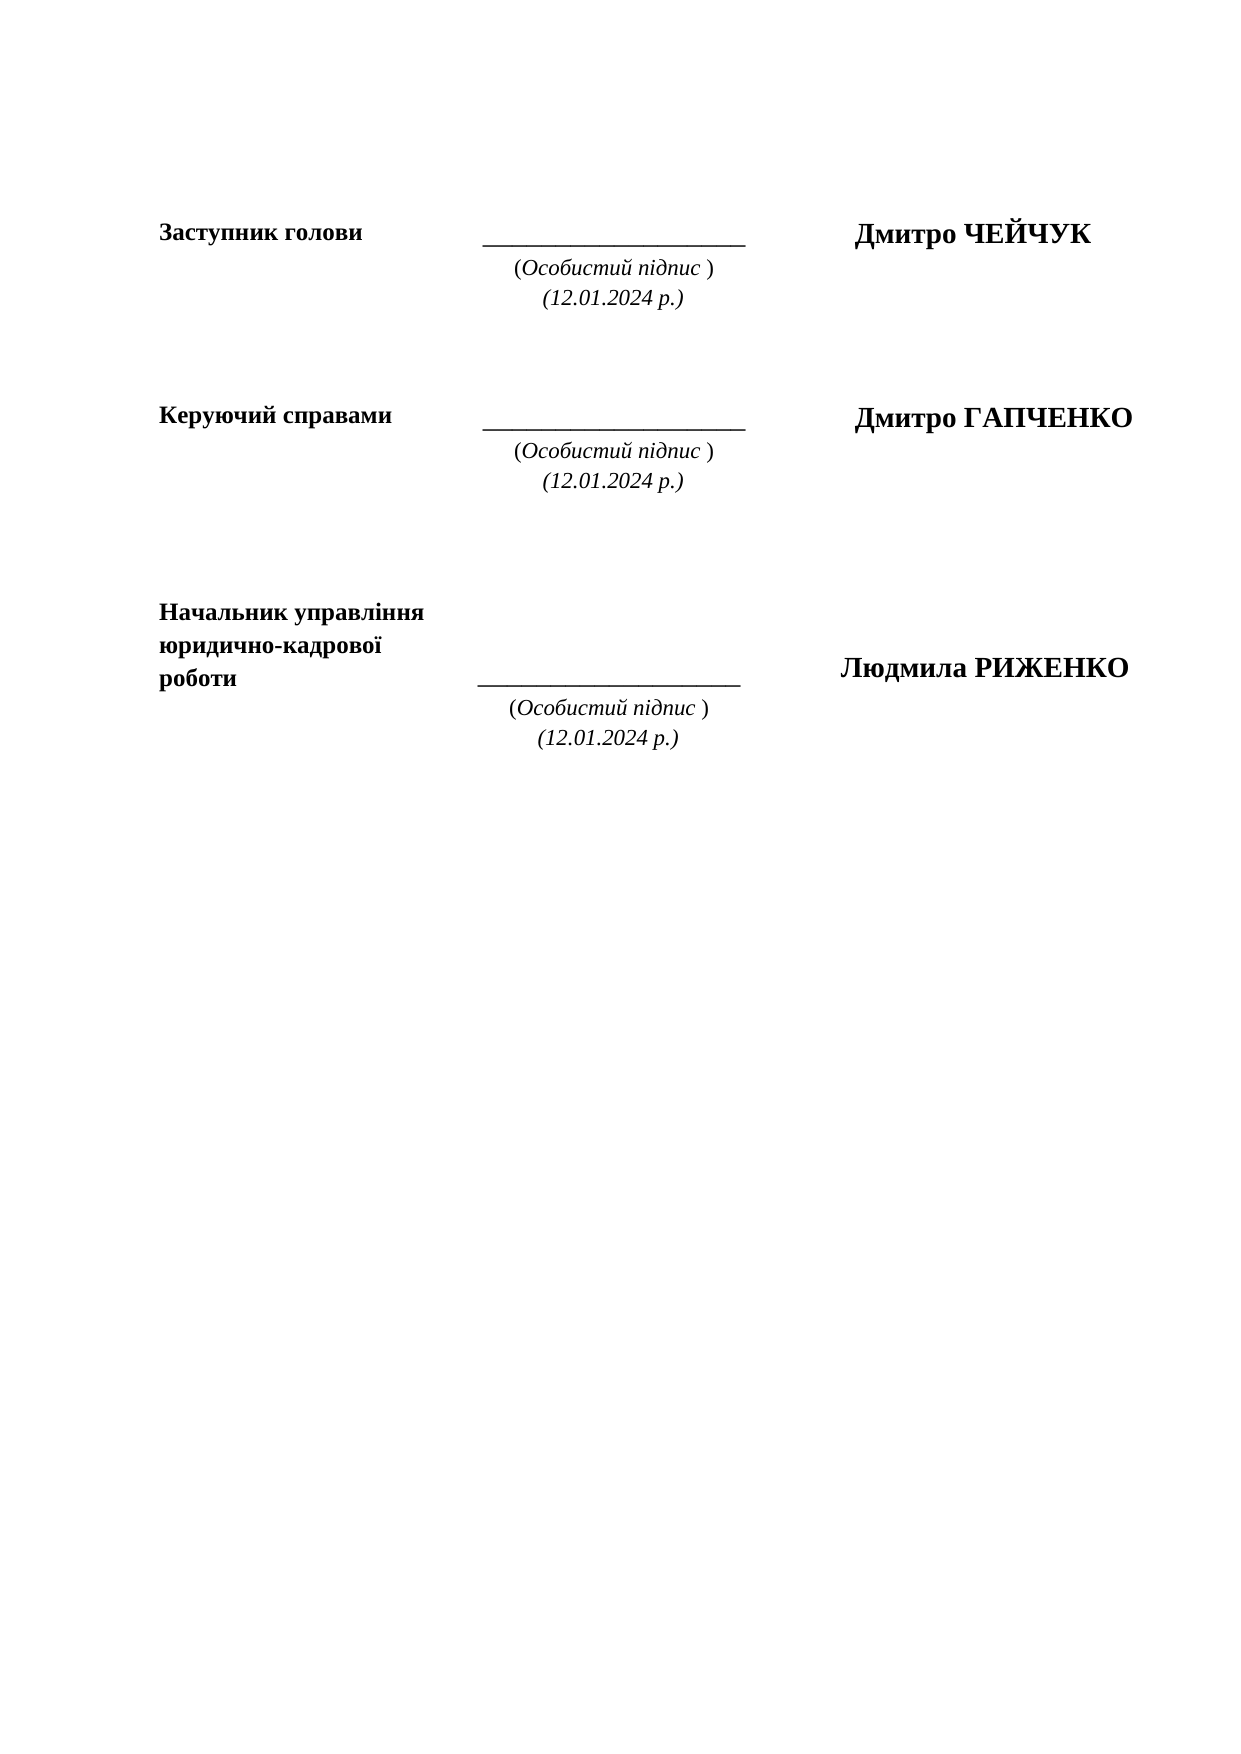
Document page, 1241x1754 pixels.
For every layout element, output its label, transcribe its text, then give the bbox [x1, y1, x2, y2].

table_header __________________ (Особистий підпис ) (12.01.2024 р.) [450, 217, 778, 400]
table_cell Керуючий справами [148, 400, 450, 541]
table_cell __________________ (Особистий підпис ) (12.01.2024 р.) [450, 400, 778, 541]
table_header Людмила РИЖЕНКО [771, 597, 1151, 840]
table_header Начальник управління юридично-кадрової роботи [148, 597, 447, 840]
table_header Заступник голови [148, 217, 450, 400]
table_header __________________ (Особистий підпис ) (12.01.2024 р.) [447, 597, 771, 840]
table_header Дмитро ЧЕЙЧУК [778, 217, 1161, 400]
table_cell Дмитро ГАПЧЕНКО [778, 400, 1161, 541]
